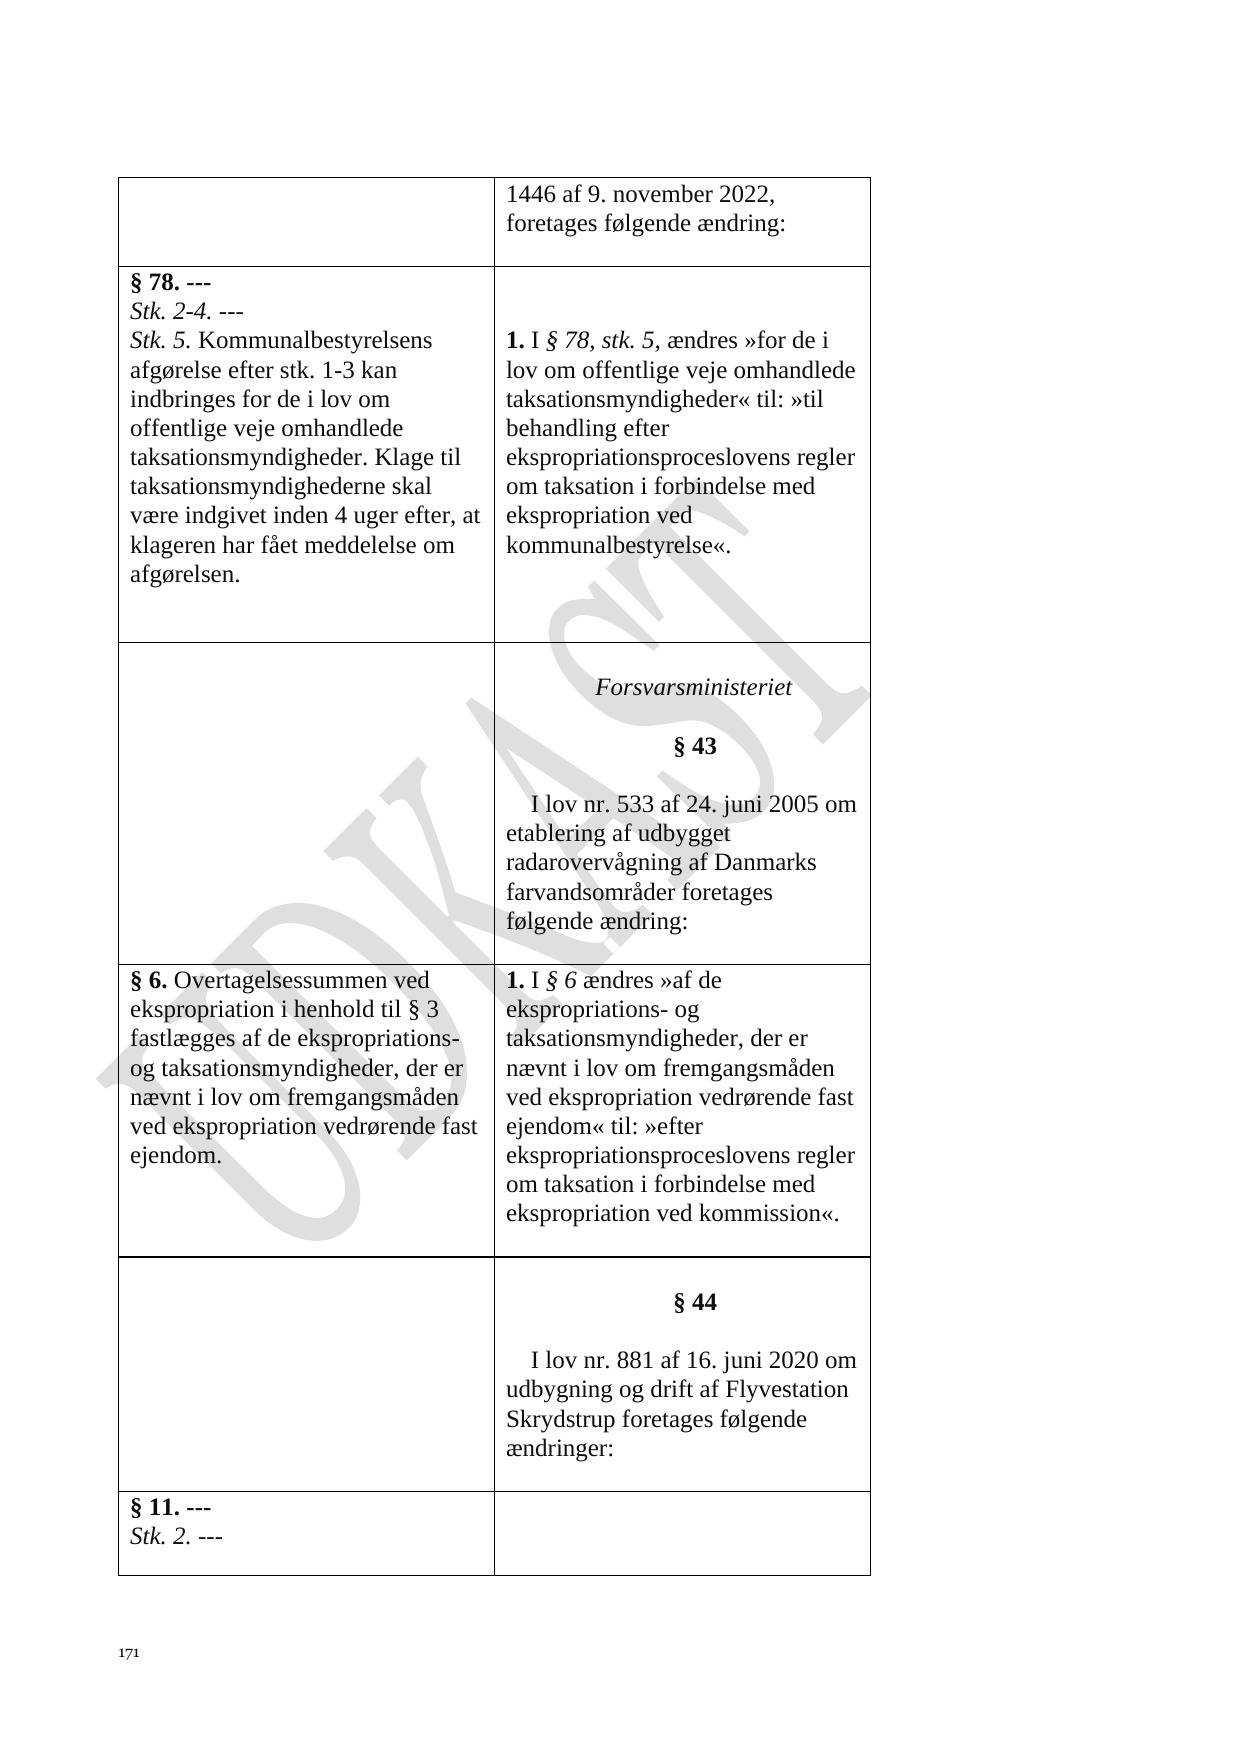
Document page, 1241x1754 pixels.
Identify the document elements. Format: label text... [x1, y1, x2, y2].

table_cell [119, 178, 494, 266]
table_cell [119, 1492, 494, 1575]
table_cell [495, 1492, 870, 1575]
table_cell [119, 1258, 494, 1491]
table_cell 1. I § 78, stk. 5, ændres »for de i lov om offentlige veje omhandlede taksationsmyndigheder« til: »til behandling efter ekspropriationsproceslovens regler om taksation i forbindelse med ekspropriation ved kommunalbestyrelse«. [495, 267, 870, 642]
table_cell § 44 I lov nr. 881 af 16. juni 2020 om udbygning og drift af Flyvestation Skrydstrup foretages følgende ændringer: [495, 1258, 870, 1491]
table_cell § 6. Overtagelsessummen ved ekspropriation i henhold til § 3 fastlægges af de ekspropriations- og taksationsmyndigheder, der er nævnt i lov om fremgangsmåden ved ekspropriation vedrørende fast ejendom. [119, 965, 494, 1256]
table_cell 1. I § 6 ændres »af de ekspropriations- og taksationsmyndigheder, der er nævnt i lov om fremgangsmåden ved ekspropriation vedrørende fast ejendom« til: »efter ekspropriationsproceslovens regler om taksation i forbindelse med ekspropriation ved kommission«. [495, 965, 870, 1256]
table_cell [119, 643, 494, 964]
table_cell Forsvarsministeriet § 43 I lov nr. 533 af 24. juni 2005 om etablering af udbygget radarovervågning af Danmarks farvandsområder foretages følgende ændring: [495, 643, 870, 964]
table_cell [495, 178, 870, 266]
table_cell § 78. --- Stk. 2-4. --- Stk. 5. Kommunalbestyrelsens afgørelse efter stk. 1-3 kan indbringes for de i lov om offentlige veje omhandlede taksationsmyndigheder. Klage til taksationsmyndighederne skal være indgivet inden 4 uger efter, at klageren har fået meddelelse om afgørelsen. [119, 267, 494, 642]
